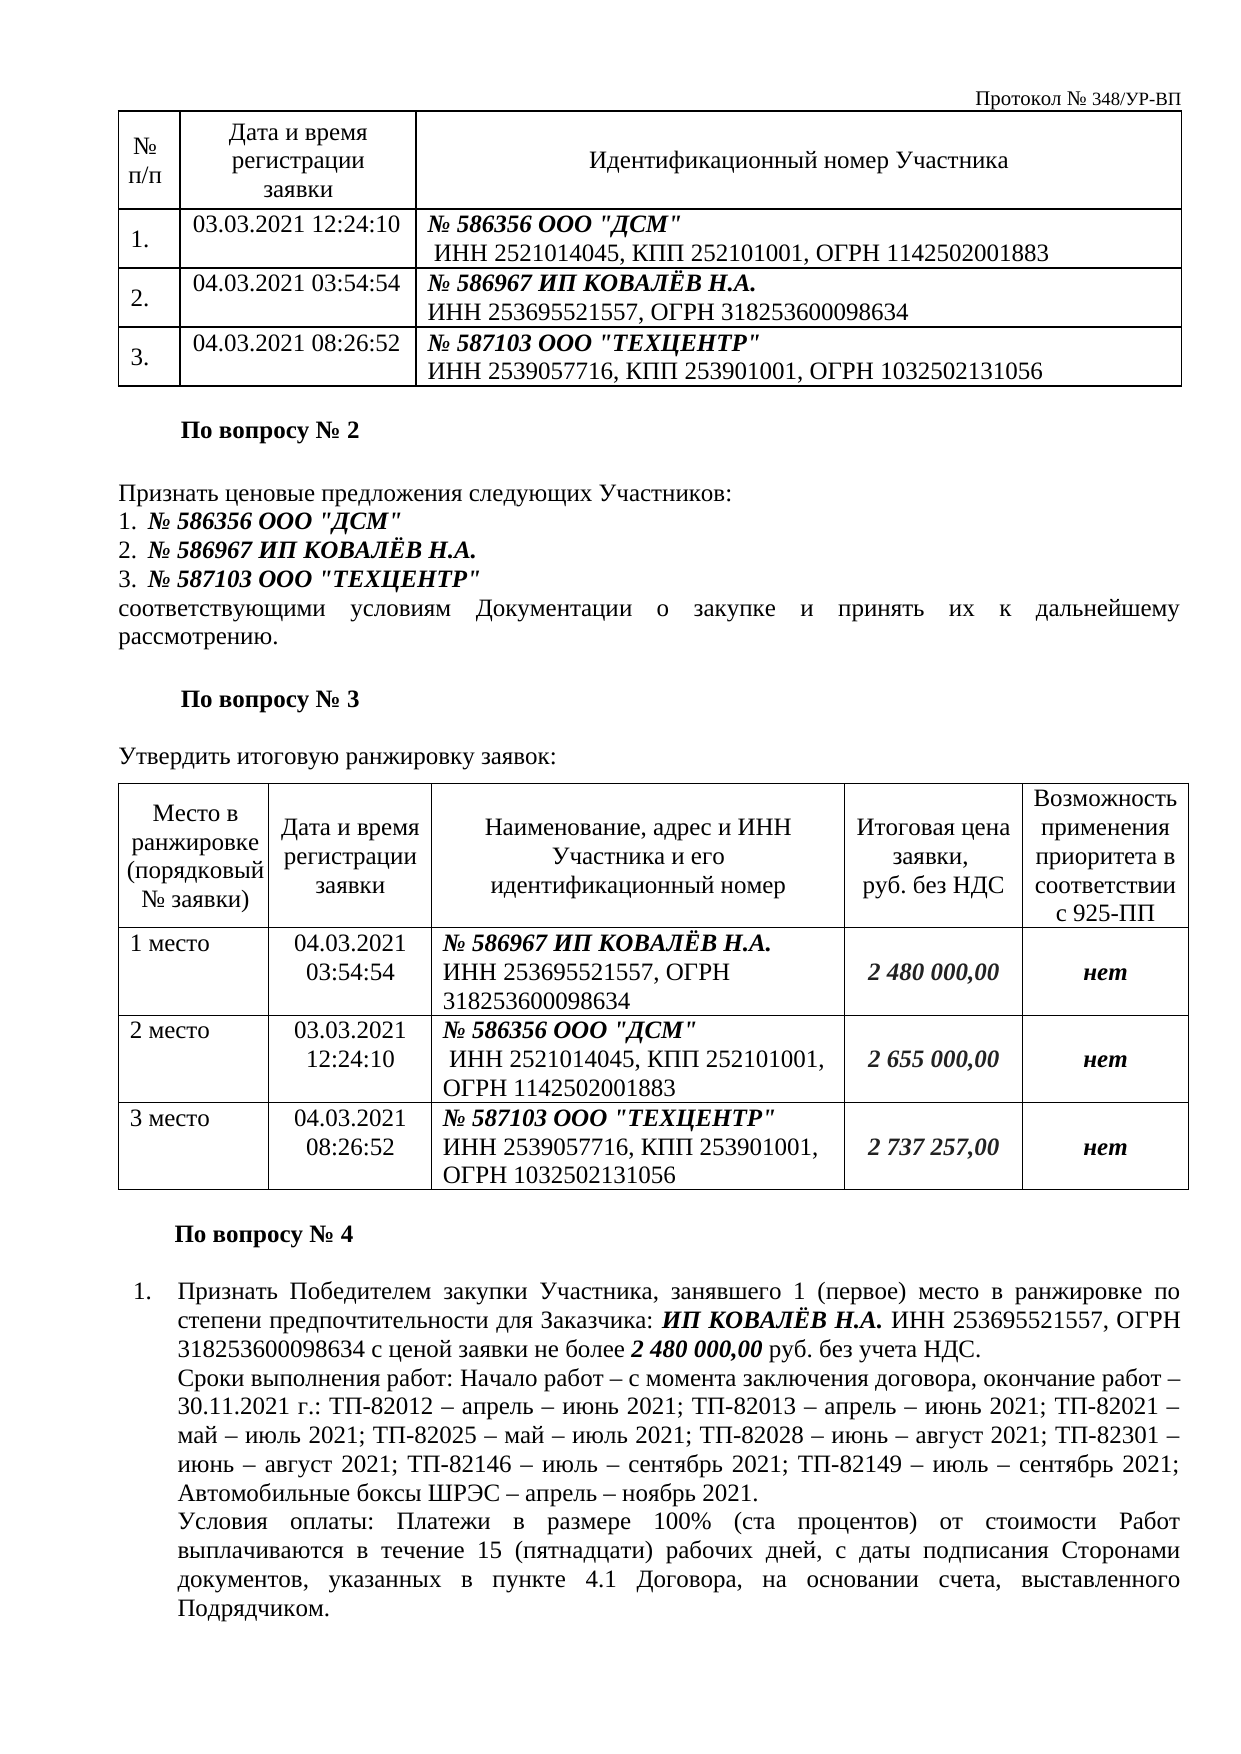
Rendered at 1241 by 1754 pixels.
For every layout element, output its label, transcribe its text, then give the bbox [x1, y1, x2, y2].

table_cell нет [1023, 928, 1188, 1014]
text По вопросу № 4 [118, 1219, 1181, 1248]
table_cell 04.03.2021 08:26:52 [269, 1103, 431, 1189]
text По вопросу № 3 [118, 684, 1181, 712]
table_cell 2 655 000,00 [845, 1016, 1022, 1102]
text Утвердить итоговую ранжировку заявок: [118, 741, 1181, 770]
table_cell 03.03.2021 12:24:10 [269, 1016, 431, 1102]
text Признать ценовые предложения следующих Участников: [118, 478, 1181, 506]
table_header № п/п [119, 112, 179, 208]
table_cell № 586967 ИП КОВАЛЁВ Н.А. ИНН 253695521557, ОГРН 318253600098634 [432, 928, 844, 1014]
table_cell [119, 210, 179, 267]
list № 586967 ИП КОВАЛЁВ Н.А. [118, 535, 1181, 564]
table_cell 3 место [119, 1103, 268, 1189]
table_cell [119, 328, 179, 385]
table_cell нет [1023, 1103, 1188, 1189]
table_header Место в ранжировке (порядковый № заявки) [119, 784, 268, 927]
table_cell 04.03.2021 03:54:54 [269, 928, 431, 1014]
table_cell 2 480 000,00 [845, 928, 1022, 1014]
table_cell № 586967 ИП КОВАЛЁВ Н.А. ИНН 253695521557, ОГРН 318253600098634 [417, 269, 1181, 326]
table_cell 2 737 257,00 [845, 1103, 1022, 1189]
table_header Возможность применения приоритета в соответствии с 925-ПП [1023, 784, 1188, 927]
table_cell нет [1023, 1016, 1188, 1102]
table_cell № 587103 ООО "ТЕХЦЕНТР" ИНН 2539057716, КПП 253901001, ОГРН 1032502131056 [432, 1103, 844, 1189]
table_header Дата и время регистрации заявки [269, 784, 431, 927]
table_cell № 586356 ООО "ДСМ" ИНН 2521014045, КПП 252101001, ОГРН 1142502001883 [432, 1016, 844, 1102]
table_header Итоговая цена заявки, руб. без НДС [845, 784, 1022, 927]
text соответствующими условиям Документации о закупке и принять их к дальнейшему рассмотрению. [118, 593, 1181, 650]
table_header Наименование, адрес и ИНН Участника и его идентификационный номер [432, 784, 844, 927]
table_cell 04.03.2021 03:54:54 [181, 269, 415, 326]
table_header Дата и время регистрации заявки [181, 112, 415, 208]
table_cell 1 место [119, 928, 268, 1014]
table_cell [119, 269, 179, 326]
list Признать Победителем закупки Участника, занявшего 1 (первое) место в ранжировке по степени предпочтительности для Заказчика: ИП КОВАЛЁВ Н.А. ИНН 253695521557, ОГРН 318253600098634 с ценой заявки не более 2 480 000,00 руб. без учета НДС. [133, 1276, 1181, 1363]
list № 587103 ООО "ТЕХЦЕНТР" [118, 564, 1181, 593]
text Сроки выполнения работ: Начало работ – с момента заключения договора, окончание работ – 30.11.2021 г.: ТП-82012 – апрель – июнь 2021; ТП-82013 – апрель – июнь 2021; ТП-82021 – май – июль 2021; ТП-82025 – май – июль 2021; ТП-82028 – июнь – август 2021; ТП-82301 – июнь – август 2021; ТП-82146 – июль – сентябрь 2021; ТП-82149 – июль – сентябрь 2021; Автомобильные боксы ШРЭС – апрель – ноябрь 2021. [177, 1363, 1181, 1506]
list № 586356 ООО "ДСМ" [118, 506, 1181, 535]
table_cell 04.03.2021 08:26:52 [181, 328, 415, 385]
text По вопросу № 2 [118, 415, 1181, 444]
text Условия оплаты: Платежи в размере 100% (ста процентов) от стоимости Работ выплачиваются в течение 15 (пятнадцати) рабочих дней, с даты подписания Сторонами документов, указанных в пункте 4.1 Договора, на основании счета, выставленного Подрядчиком. [177, 1506, 1181, 1621]
table_cell 03.03.2021 12:24:10 [181, 210, 415, 267]
table_cell 2 место [119, 1016, 268, 1102]
table_header Идентификационный номер Участника [417, 112, 1181, 208]
table_cell № 587103 ООО "ТЕХЦЕНТР" ИНН 2539057716, КПП 253901001, ОГРН 1032502131056 [417, 328, 1181, 385]
table_cell № 586356 ООО "ДСМ" ИНН 2521014045, КПП 252101001, ОГРН 1142502001883 [417, 210, 1181, 267]
